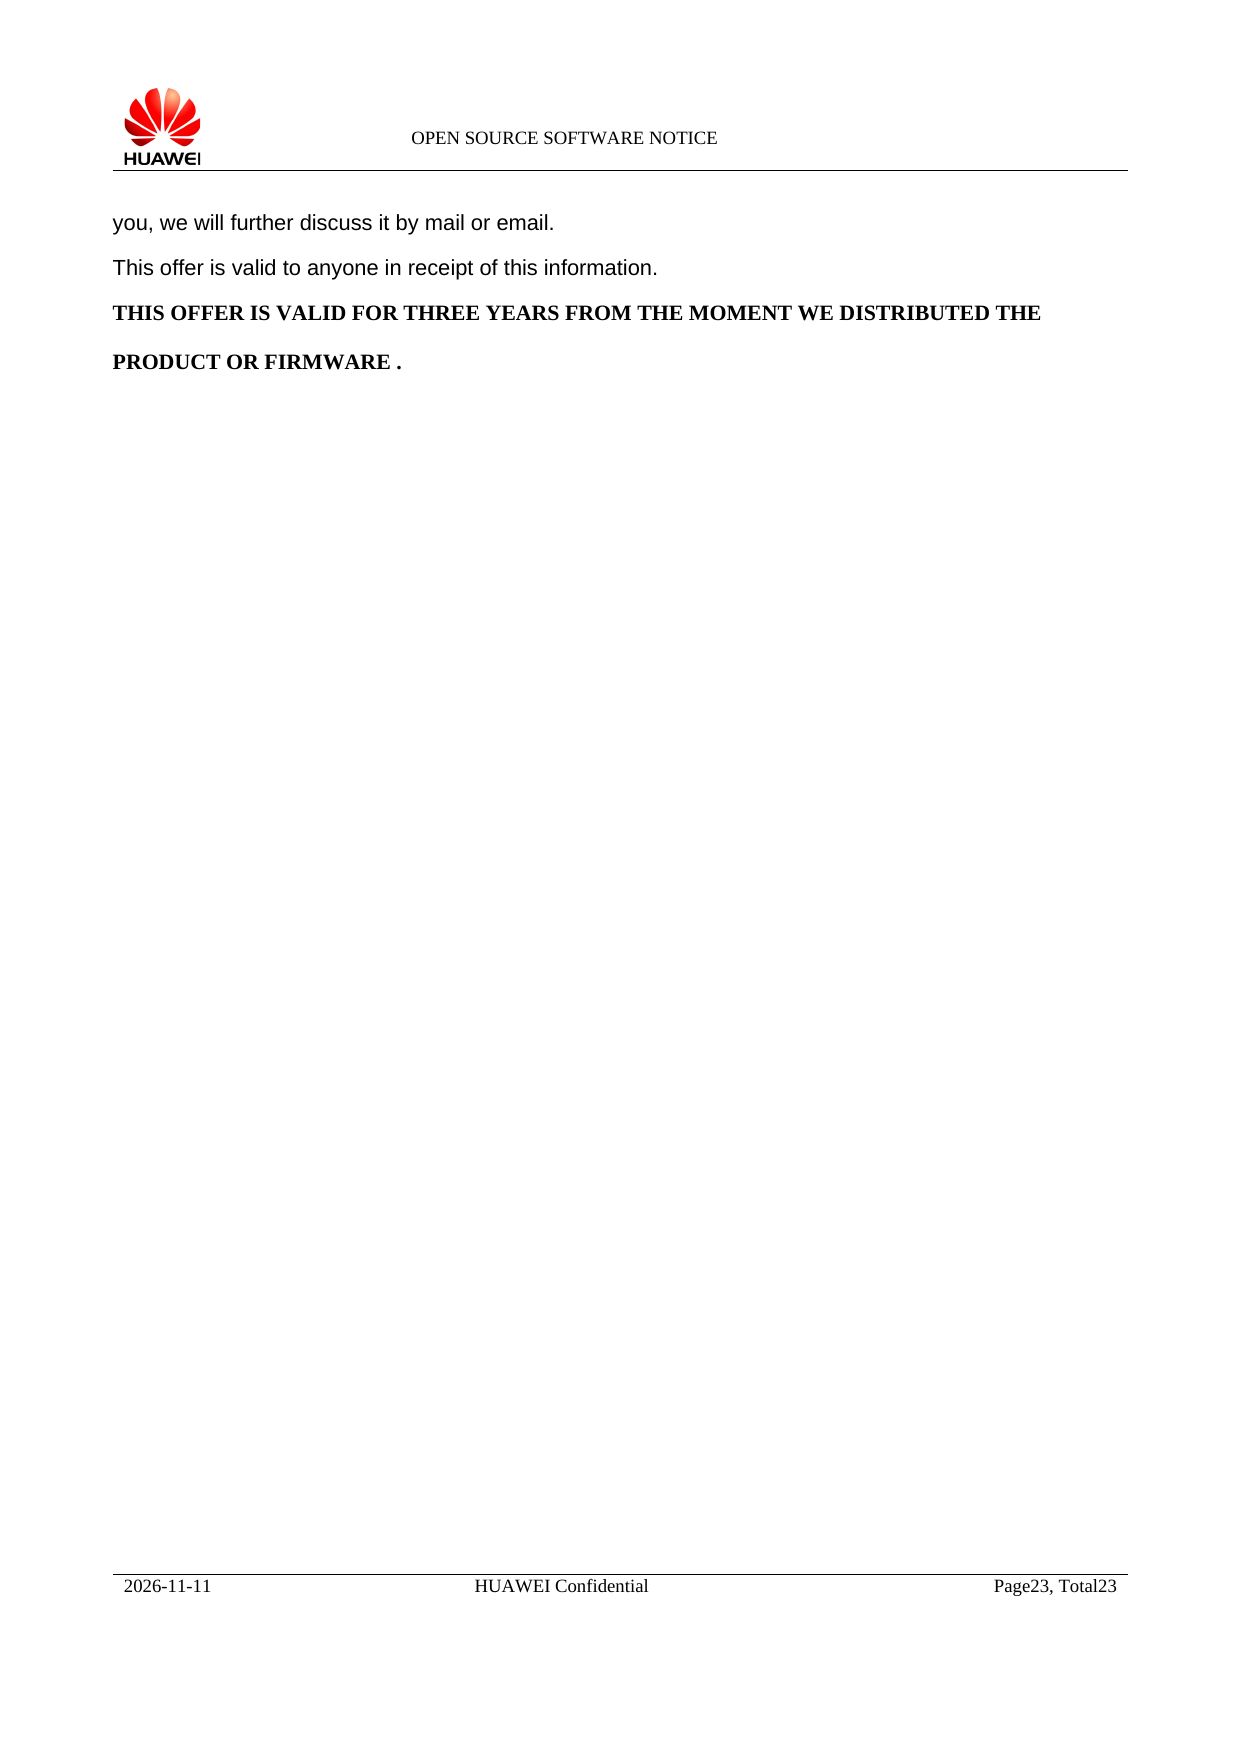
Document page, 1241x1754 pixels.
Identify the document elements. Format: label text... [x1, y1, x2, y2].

picture [124, 88, 201, 165]
text This offer is valid for three years from the moment we distributed the product or firmware . [112, 297, 1128, 378]
text This offer is valid to anyone in receipt of this information. [112, 251, 1128, 284]
